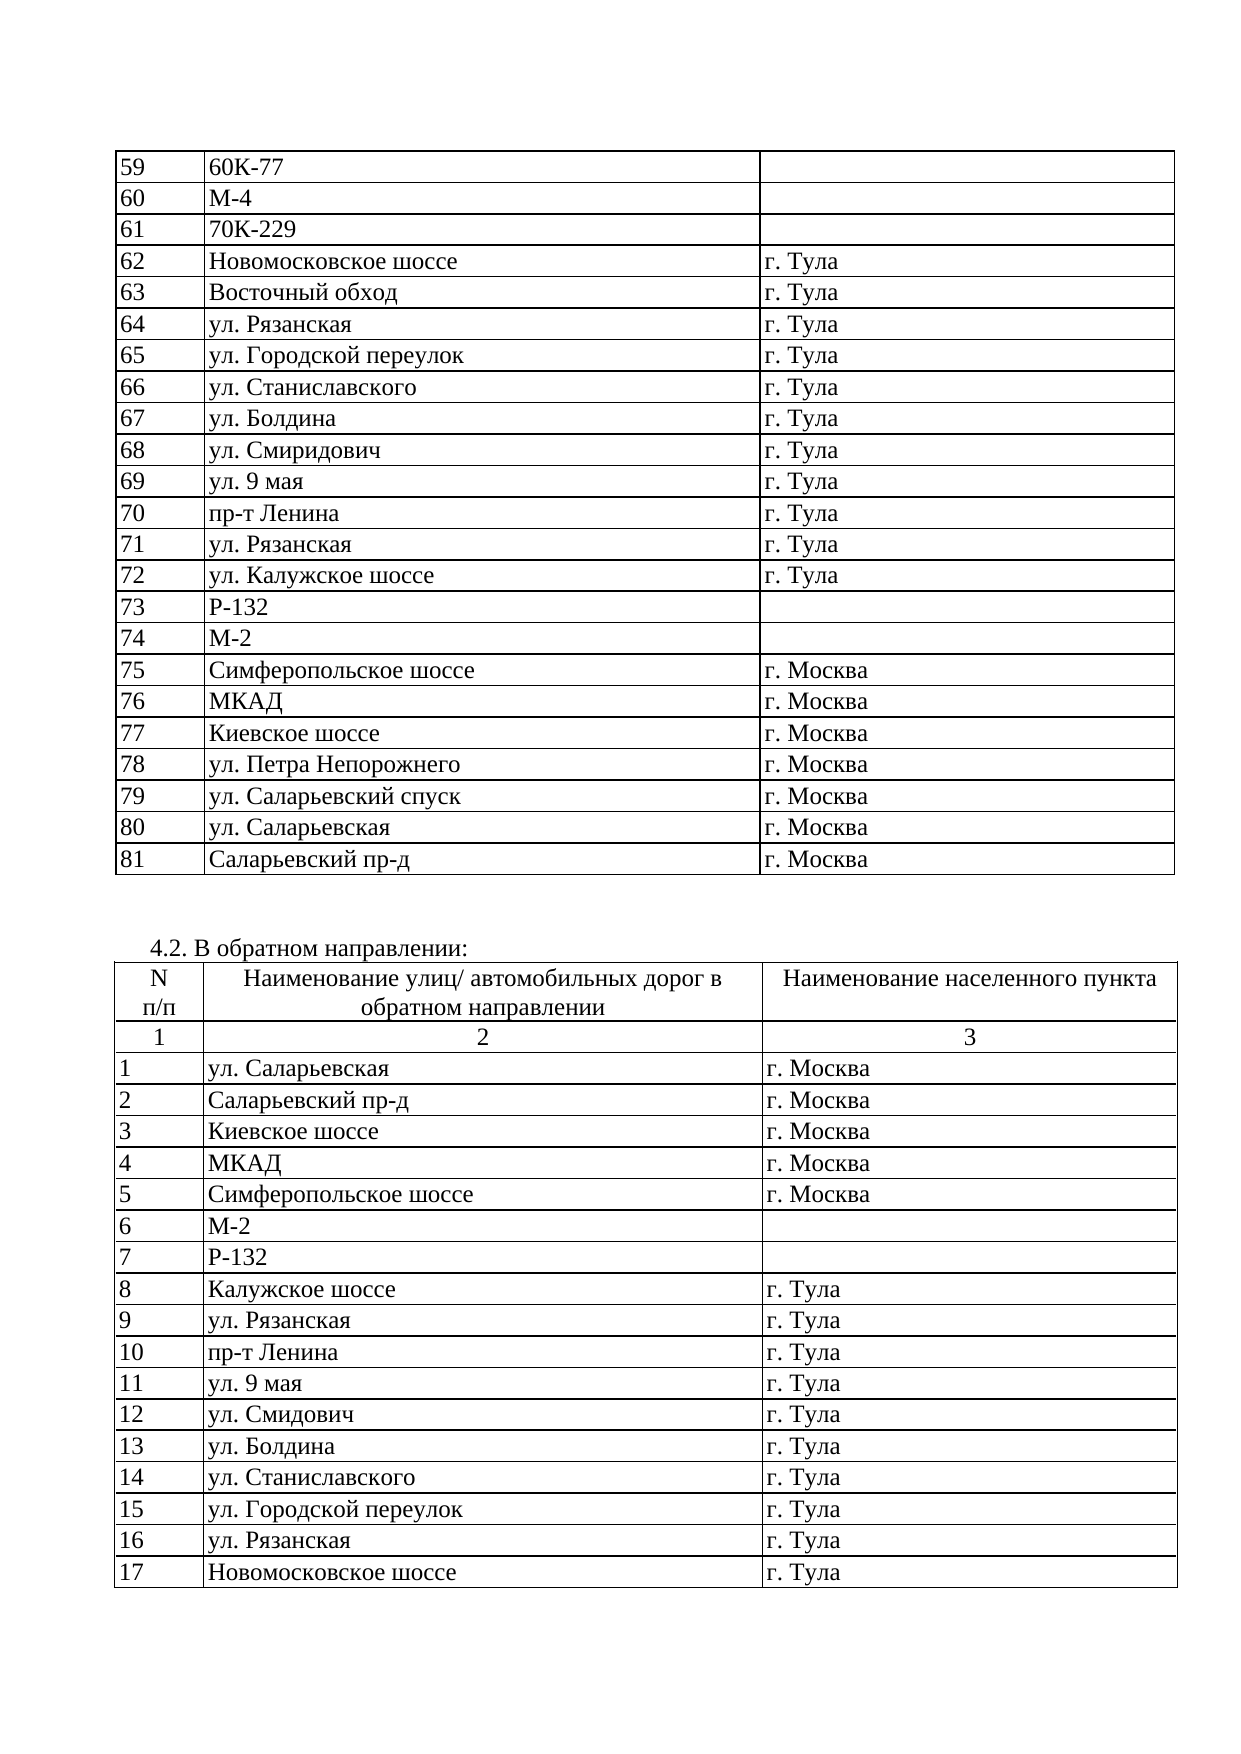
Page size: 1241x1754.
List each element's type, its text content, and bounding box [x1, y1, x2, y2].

table_cell 68 [117, 435, 204, 464]
table_header N п/п [115, 963, 203, 1020]
table_cell 60К-77 [205, 152, 759, 181]
table_cell г. Тула [763, 1524, 1177, 1555]
table_cell Саларьевский пр-д [204, 1085, 762, 1115]
table_cell г. Тула [763, 1398, 1177, 1429]
table_cell 78 [117, 749, 204, 779]
table_cell 17 [115, 1556, 203, 1587]
table_cell ул. Станиславского [205, 372, 759, 402]
table_cell 1 [115, 1021, 203, 1052]
table_cell 12 [115, 1399, 203, 1429]
table_cell 76 [117, 686, 204, 716]
table_cell 9 [115, 1305, 203, 1335]
table_cell г. Москва [763, 1146, 1177, 1178]
table_cell 1 [115, 1053, 203, 1083]
table_cell г. Тула [761, 372, 1174, 402]
table_cell г. Тула [761, 309, 1174, 339]
table_cell ул. Рязанская [205, 529, 759, 559]
table_cell пр-т Ленина [204, 1337, 762, 1366]
table_cell г. Тула [761, 498, 1174, 527]
table_cell Р-132 [205, 592, 759, 622]
table_cell Восточный обход [205, 277, 759, 307]
table_cell 3 [763, 1020, 1177, 1052]
table_cell г. Тула [761, 246, 1174, 276]
table_cell ул. Петра Непорожнего [205, 749, 759, 779]
table_cell г. Тула [761, 466, 1174, 496]
table_cell ул. Смидович [204, 1400, 762, 1429]
table_cell г. Тула [761, 277, 1174, 307]
table_cell г. Москва [761, 781, 1174, 811]
table_cell 62 [117, 246, 204, 276]
table_cell ул. Городской переулок [204, 1494, 762, 1524]
table_cell 4 [115, 1147, 203, 1178]
table_header Наименование улиц/ автомобильных дорог в обратном направлении [204, 963, 762, 1020]
table_cell 66 [117, 372, 204, 402]
table_cell 74 [117, 623, 204, 653]
table_cell [761, 152, 1174, 181]
table_cell 67 [117, 403, 204, 433]
table_cell [761, 183, 1174, 213]
table_cell 64 [117, 309, 204, 339]
table_cell г. Москва [763, 1115, 1177, 1146]
table_cell ул. 9 мая [204, 1368, 762, 1398]
table_cell ул. Смиридович [205, 435, 759, 464]
table_cell 16 [115, 1525, 203, 1555]
table_cell 70К-229 [205, 215, 759, 244]
table_cell 11 [115, 1368, 203, 1398]
table_cell 69 [117, 466, 204, 496]
table_cell 13 [115, 1430, 203, 1461]
table_cell г. Москва [761, 655, 1174, 685]
table_cell МКАД [204, 1148, 762, 1178]
table_cell [761, 623, 1174, 653]
table_cell 65 [117, 340, 204, 370]
table_cell М-4 [205, 183, 759, 213]
table_cell 3 [115, 1116, 203, 1146]
table_cell 61 [117, 215, 204, 244]
table_cell Р-132 [204, 1242, 762, 1272]
table_cell г. Москва [761, 686, 1174, 716]
table_cell 72 [117, 561, 204, 590]
table_cell 77 [117, 718, 204, 748]
table_cell г. Тула [763, 1555, 1177, 1587]
table_cell Калужское шоссе [204, 1274, 762, 1303]
table_cell Новомосковское шоссе [205, 246, 759, 276]
table_cell г. Тула [763, 1272, 1177, 1303]
table_cell г. Москва [761, 844, 1174, 873]
table_cell 7 [115, 1242, 203, 1272]
table_cell Киевское шоссе [204, 1116, 762, 1146]
table_cell 10 [115, 1336, 203, 1366]
table_cell г. Тула [763, 1366, 1177, 1398]
table_cell ул. Саларьевская [205, 812, 759, 842]
table_cell Новомосковское шоссе [204, 1557, 762, 1587]
table_cell М-2 [205, 623, 759, 653]
table_cell [761, 215, 1174, 244]
table_cell 2 [115, 1084, 203, 1115]
table_cell 14 [115, 1462, 203, 1492]
table_cell Киевское шоссе [205, 718, 759, 748]
table_cell ул. Рязанская [205, 309, 759, 339]
table_cell г. Тула [763, 1492, 1177, 1524]
table_cell ул. Калужское шоссе [205, 561, 759, 590]
table_cell 63 [117, 277, 204, 307]
table_cell г. Москва [761, 812, 1174, 842]
table_cell ул. Саларьевский спуск [205, 781, 759, 811]
table_cell 75 [117, 655, 204, 685]
table_cell ул. Рязанская [204, 1305, 762, 1335]
table_cell г. Тула [761, 529, 1174, 559]
table_cell ул. Саларьевская [204, 1053, 762, 1083]
table_cell [763, 1209, 1177, 1241]
table_cell М-2 [204, 1211, 762, 1241]
table_cell ул. Станиславского [204, 1462, 762, 1492]
table_cell [763, 1241, 1177, 1272]
table_cell г. Тула [763, 1304, 1177, 1335]
table_cell 5 [115, 1179, 203, 1209]
table_cell г. Москва [761, 718, 1174, 748]
table_cell г. Москва [763, 1178, 1177, 1209]
table_cell 15 [115, 1493, 203, 1524]
table_cell 2 [204, 1022, 762, 1052]
table_cell МКАД [205, 686, 759, 716]
table_cell г. Тула [761, 561, 1174, 590]
table_cell Симферопольское шоссе [205, 655, 759, 685]
table_cell г. Тула [763, 1429, 1177, 1461]
table_cell ул. Болдина [205, 403, 759, 433]
table_cell 71 [117, 529, 204, 559]
table_cell ул. Рязанская [204, 1525, 762, 1555]
table_cell ул. Городской переулок [205, 340, 759, 370]
table_cell г. Москва [763, 1083, 1177, 1115]
table_cell пр-т Ленина [205, 498, 759, 527]
table_cell 81 [117, 844, 204, 873]
table_cell [761, 592, 1174, 622]
table_cell ул. Болдина [204, 1431, 762, 1461]
table_cell 70 [117, 498, 204, 527]
table_cell г. Тула [763, 1335, 1177, 1366]
table_cell 73 [117, 592, 204, 622]
text 4.2. В обратном направлении: [150, 933, 1090, 961]
table_cell 6 [115, 1210, 203, 1241]
table_cell г. Тула [763, 1461, 1177, 1492]
table_cell 79 [117, 781, 204, 811]
table_cell 60 [117, 183, 204, 213]
table_cell г. Тула [761, 403, 1174, 433]
table_cell г. Москва [761, 749, 1174, 779]
table_cell г. Москва [763, 1052, 1177, 1083]
table_cell 8 [115, 1273, 203, 1303]
table_cell 80 [117, 812, 204, 842]
table_cell г. Тула [761, 435, 1174, 464]
table_cell г. Тула [761, 340, 1174, 370]
table_cell 59 [117, 152, 204, 181]
table_header Наименование населенного пункта [763, 963, 1177, 1020]
table_cell ул. 9 мая [205, 466, 759, 496]
table_cell Саларьевский пр-д [205, 844, 759, 873]
table_cell Симферопольское шоссе [204, 1179, 762, 1209]
